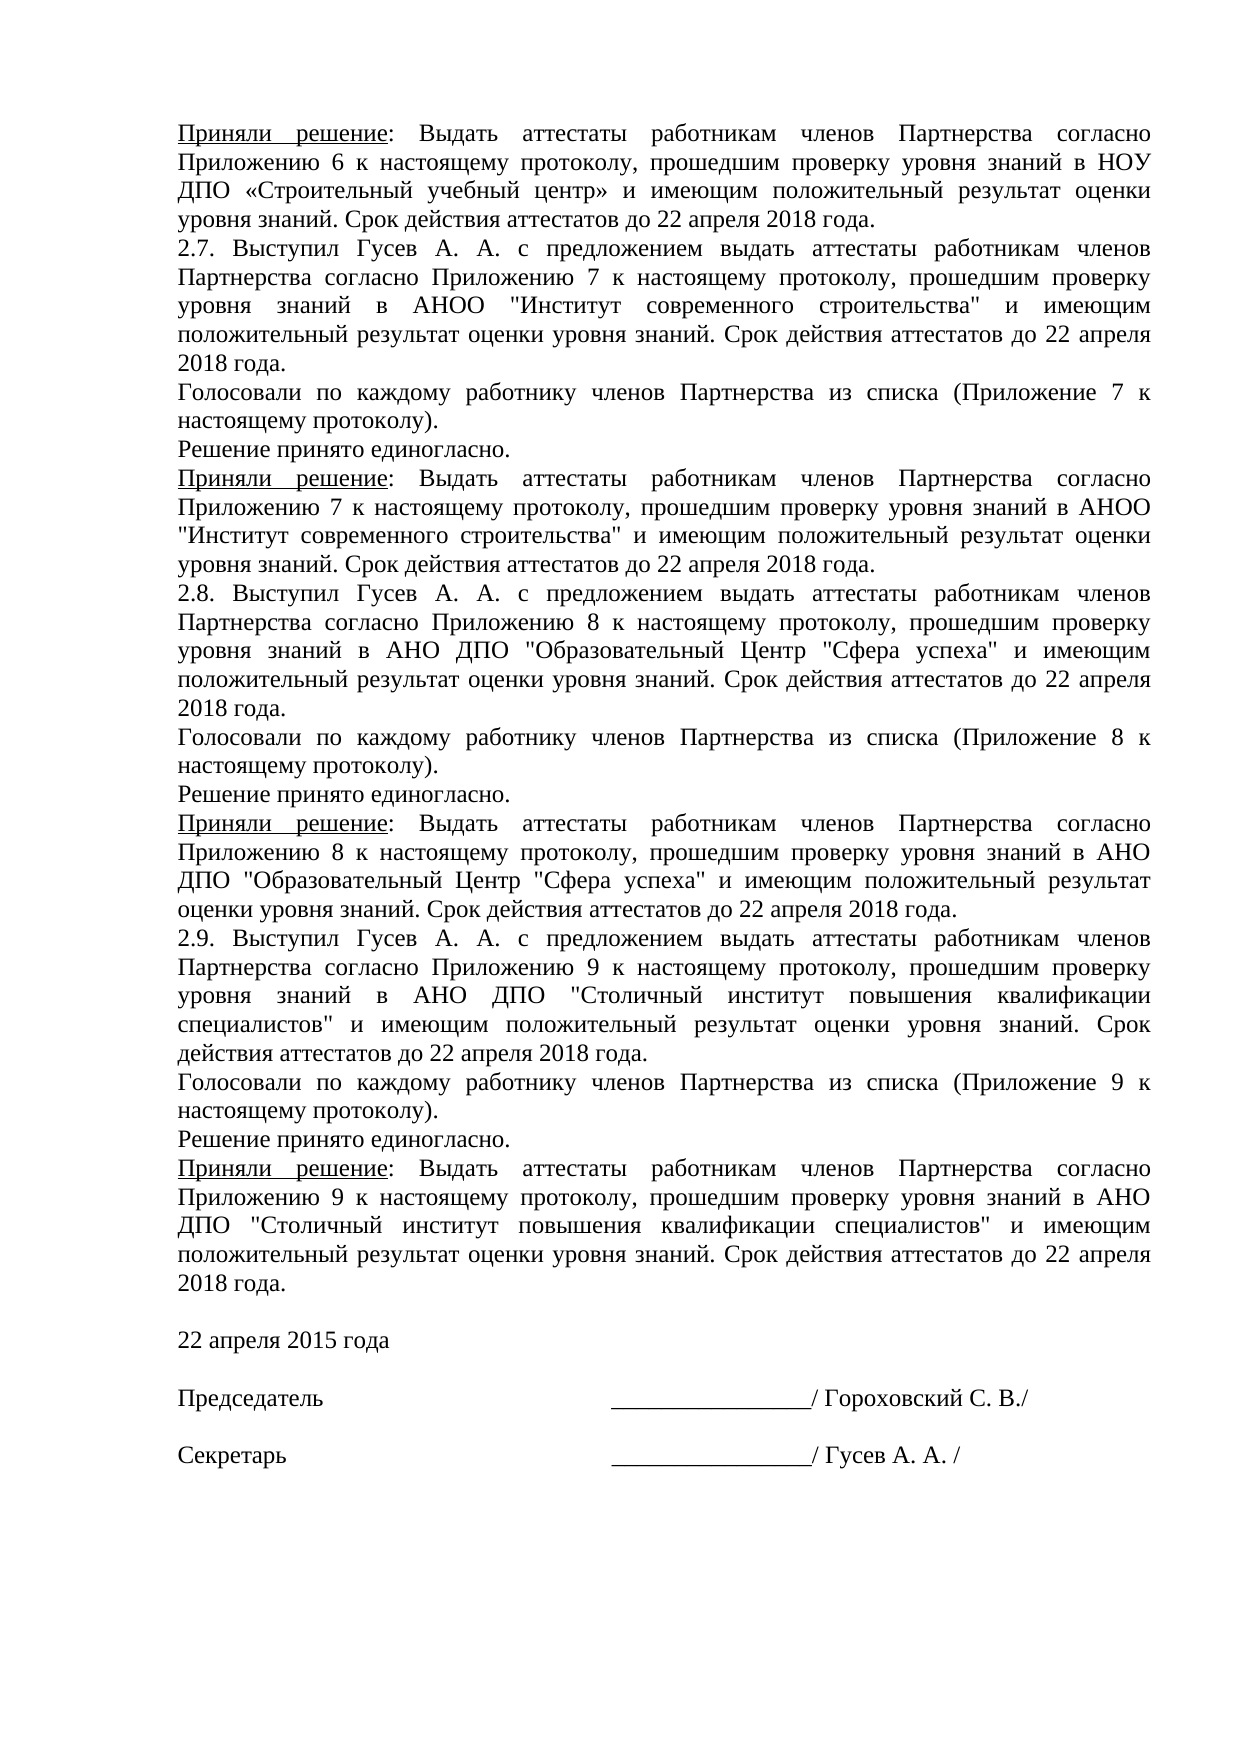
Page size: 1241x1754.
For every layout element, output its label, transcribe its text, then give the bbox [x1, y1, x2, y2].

text Приняли решение: Выдать аттестаты работникам членов Партнерства согласно Приложению 6 к настоящему протоколу, прошедшим проверку уровня знаний в НОУ ДПО «Строительный учебный центр» и имеющим положительный результат оценки уровня знаний. Срок действия аттестатов до 22 апреля 2018 года. [177, 118, 1152, 233]
text 22 апреля 2015 года [177, 1326, 1152, 1354]
text Голосовали по каждому работнику членов Партнерства из списка (Приложение 9 к настоящему протоколу). [177, 1067, 1152, 1124]
text Голосовали по каждому работнику членов Партнерства из списка (Приложение 7 к настоящему протоколу). [177, 377, 1152, 434]
text Секретарь ________________/ Гусев А. А. / [177, 1441, 1152, 1469]
text 2.8. Выступил Гусев А. А. с предложением выдать аттестаты работникам членов Партнерства согласно Приложению 8 к настоящему протоколу, прошедшим проверку уровня знаний в АНО ДПО "Образовательный Центр "Сфера успеха" и имеющим положительный результат оценки уровня знаний. Срок действия аттестатов до 22 апреля 2018 года. [177, 578, 1152, 722]
text Решение принято единогласно. [177, 434, 1152, 463]
text 2.7. Выступил Гусев А. А. с предложением выдать аттестаты работникам членов Партнерства согласно Приложению 7 к настоящему протоколу, прошедшим проверку уровня знаний в АНОО "Институт современного строительства" и имеющим положительный результат оценки уровня знаний. Срок действия аттестатов до 22 апреля 2018 года. [177, 233, 1152, 377]
text Голосовали по каждому работнику членов Партнерства из списка (Приложение 8 к настоящему протоколу). [177, 722, 1152, 779]
text Приняли решение: Выдать аттестаты работникам членов Партнерства согласно Приложению 8 к настоящему протоколу, прошедшим проверку уровня знаний в АНО ДПО "Образовательный Центр "Сфера успеха" и имеющим положительный результат оценки уровня знаний. Срок действия аттестатов до 22 апреля 2018 года. [177, 808, 1152, 923]
text Решение принято единогласно. [177, 1124, 1152, 1153]
text Приняли решение: Выдать аттестаты работникам членов Партнерства согласно Приложению 7 к настоящему протоколу, прошедшим проверку уровня знаний в АНОО "Институт современного строительства" и имеющим положительный результат оценки уровня знаний. Срок действия аттестатов до 22 апреля 2018 года. [177, 463, 1152, 578]
text Приняли решение: Выдать аттестаты работникам членов Партнерства согласно Приложению 9 к настоящему протоколу, прошедшим проверку уровня знаний в АНО ДПО "Столичный институт повышения квалификации специалистов" и имеющим положительный результат оценки уровня знаний. Срок действия аттестатов до 22 апреля 2018 года. [177, 1153, 1152, 1297]
text 2.9. Выступил Гусев А. А. с предложением выдать аттестаты работникам членов Партнерства согласно Приложению 9 к настоящему протоколу, прошедшим проверку уровня знаний в АНО ДПО "Столичный институт повышения квалификации специалистов" и имеющим положительный результат оценки уровня знаний. Срок действия аттестатов до 22 апреля 2018 года. [177, 923, 1152, 1067]
text Решение принято единогласно. [177, 779, 1152, 808]
text Председатель ________________/ Гороховский С. В. / [177, 1383, 1152, 1412]
